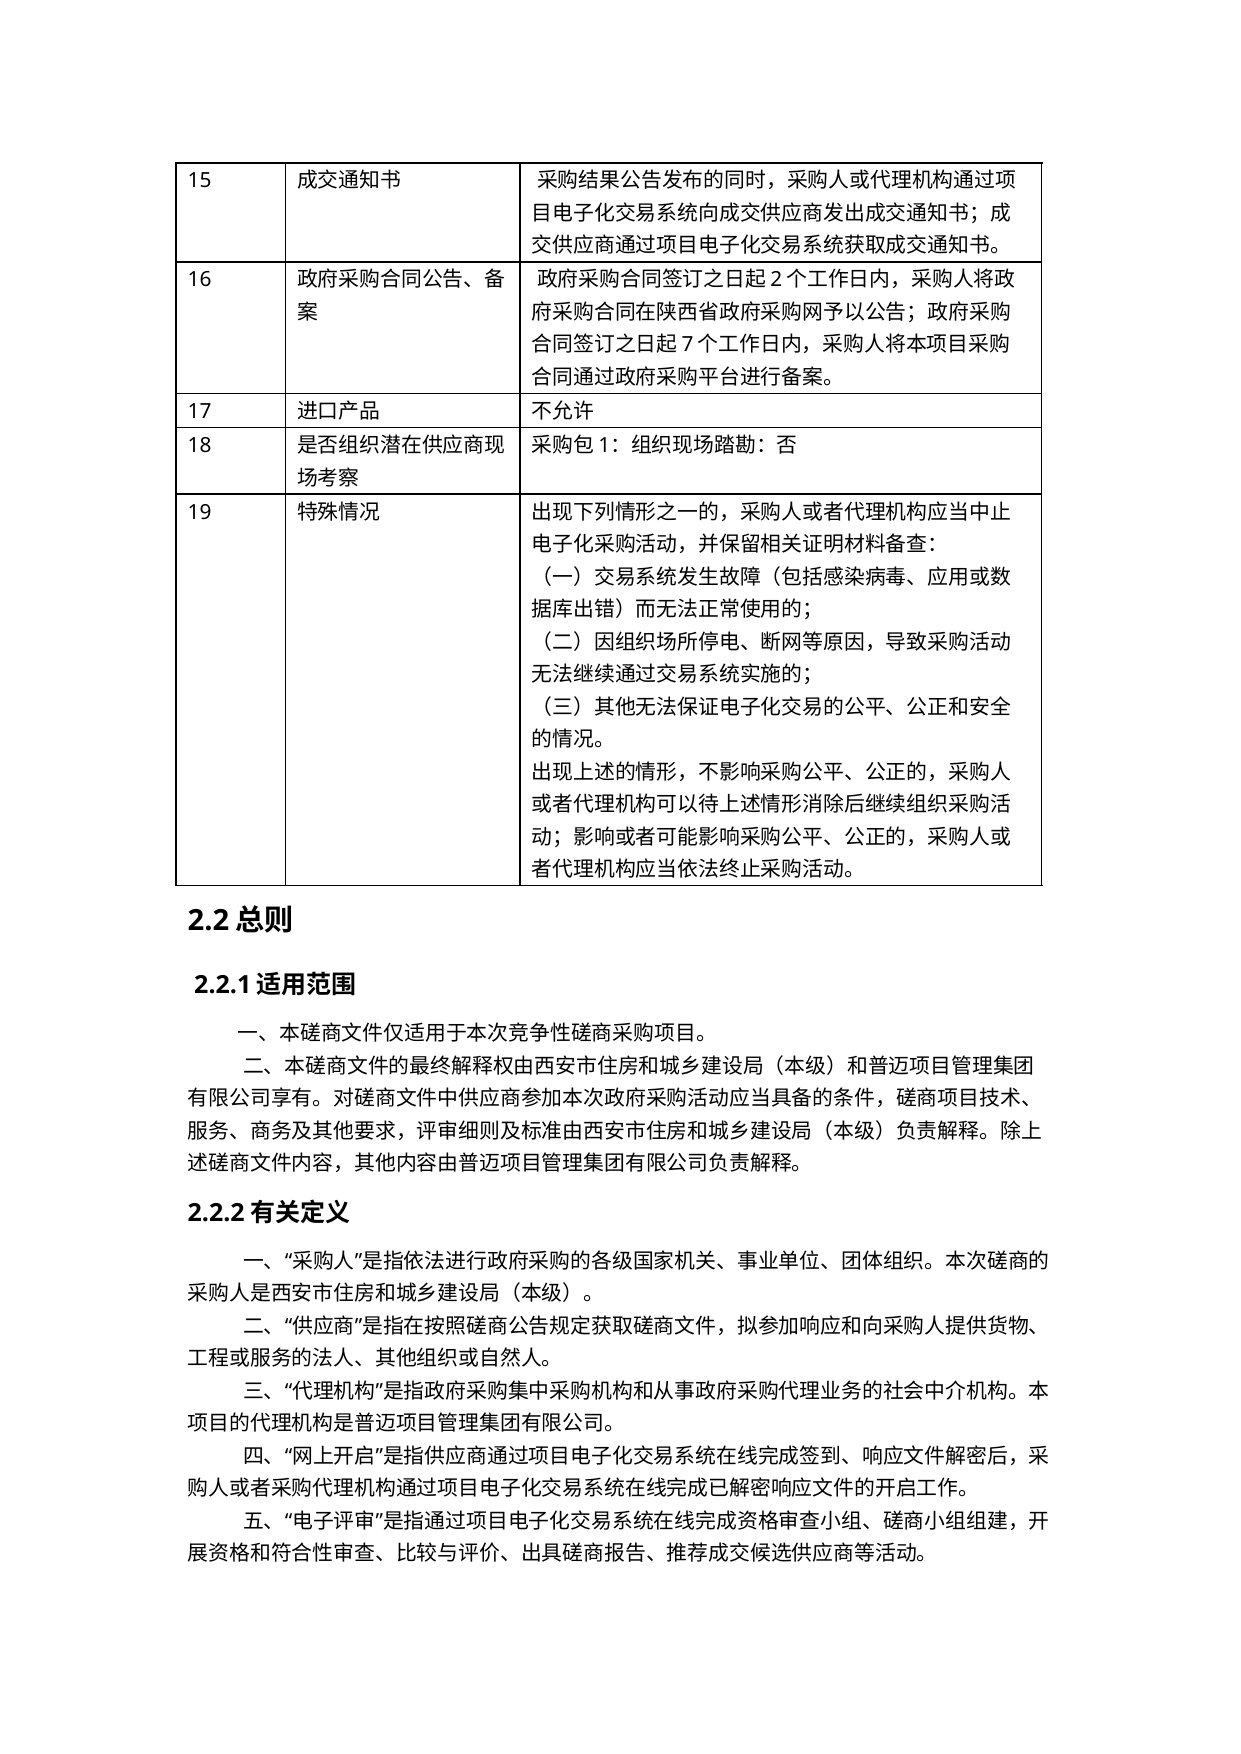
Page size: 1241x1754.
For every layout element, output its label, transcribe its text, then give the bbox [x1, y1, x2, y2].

table_cell 不允许 [521, 394, 1041, 427]
table_cell 是否组织潜在供应商现场考察 [286, 428, 519, 493]
table_cell 17 [177, 394, 285, 427]
text 四、“网上开启”是指供应商通过项目电子化交易系统在线完成签到、响应文件解密后，采购人或者采购代理机构通过项目电子化交易系统在线完成已解密响应文件的开启工作。 [187, 1439, 1053, 1504]
text 五、“电子评审”是指通过项目电子化交易系统在线完成资格审查小组、磋商小组组建，开展资格和符合性审查、比较与评价、出具磋商报告、推荐成交候选供应商等活动。 [187, 1504, 1053, 1569]
text 三、“代理机构”是指政府采购集中采购机构和从事政府采购代理业务的社会中介机构。本项目的代理机构是普迈项目管理集团有限公司。 [187, 1374, 1053, 1439]
text 一、“采购人”是指依法进行政府采购的各级国家机关、事业单位、团体组织。本次磋商的采购人是西安市住房和城乡建设局（本级）。 [187, 1244, 1053, 1309]
text 一、本磋商文件仅适用于本次竞争性磋商采购项目。 [187, 1016, 1053, 1049]
table_cell 进口产品 [286, 394, 519, 427]
table_cell 采购结果公告发布的同时，采购人或代理机构通过项目电子化交易系统向成交供应商发出成交通知书；成交供应商通过项目电子化交易系统获取成交通知书。 [521, 164, 1041, 261]
table_cell 15 [177, 164, 285, 261]
table_cell 16 [177, 263, 285, 393]
table_cell 政府采购合同签订之日起2个工作日内，采购人将政府采购合同在陕西省政府采购网予以公告；政府采购合同签订之日起7个工作日内，采购人将本项目采购合同通过政府采购平台进行备案。 [521, 263, 1041, 393]
table_cell 特殊情况 [286, 495, 519, 885]
text 二、本磋商文件的最终解释权由西安市住房和城乡建设局（本级）和普迈项目管理集团有限公司享有。对磋商文件中供应商参加本次政府采购活动应当具备的条件，磋商项目技术、服务、商务及其他要求，评审细则及标准由西安市住房和城乡建设局（本级）负责解释。除上述磋商文件内容，其他内容由普迈项目管理集团有限公司负责解释。 [187, 1049, 1053, 1179]
text 二、“供应商”是指在按照磋商公告规定获取磋商文件，拟参加响应和向采购人提供货物、工程或服务的法人、其他组织或自然人。 [187, 1309, 1053, 1374]
table_cell 19 [177, 495, 285, 885]
table_cell 出现下列情形之一的，采购人或者代理机构应当中止电子化采购活动，并保留相关证明材料备查： （一）交易系统发生故障（包括感染病毒、应用或数据库出错）而无法正常使用的； （二）因组织场所停电、断网等原因，导致采购活动无法继续通过交易系统实施的； （三）其他无法保证电子化交易的公平、公正和安全的情况。 出现上述的情形，不影响采购公平、公正的，采购人或者代理机构可以待上述情形消除后继续组织采购活动；影响或者可能影响采购公平、公正的，采购人或者代理机构应当依法终止采购活动。 [521, 495, 1041, 885]
text 2.2.2有关定义 [187, 1179, 1053, 1244]
table_cell 采购包1：组织现场踏勘：否 [521, 428, 1041, 493]
text 2.2.1适用范围 [187, 951, 1053, 1016]
text 2.2总则 [187, 886, 1053, 951]
table_cell 政府采购合同公告、备案 [286, 263, 519, 393]
table_cell 18 [177, 428, 285, 493]
table_cell 成交通知书 [286, 164, 519, 261]
